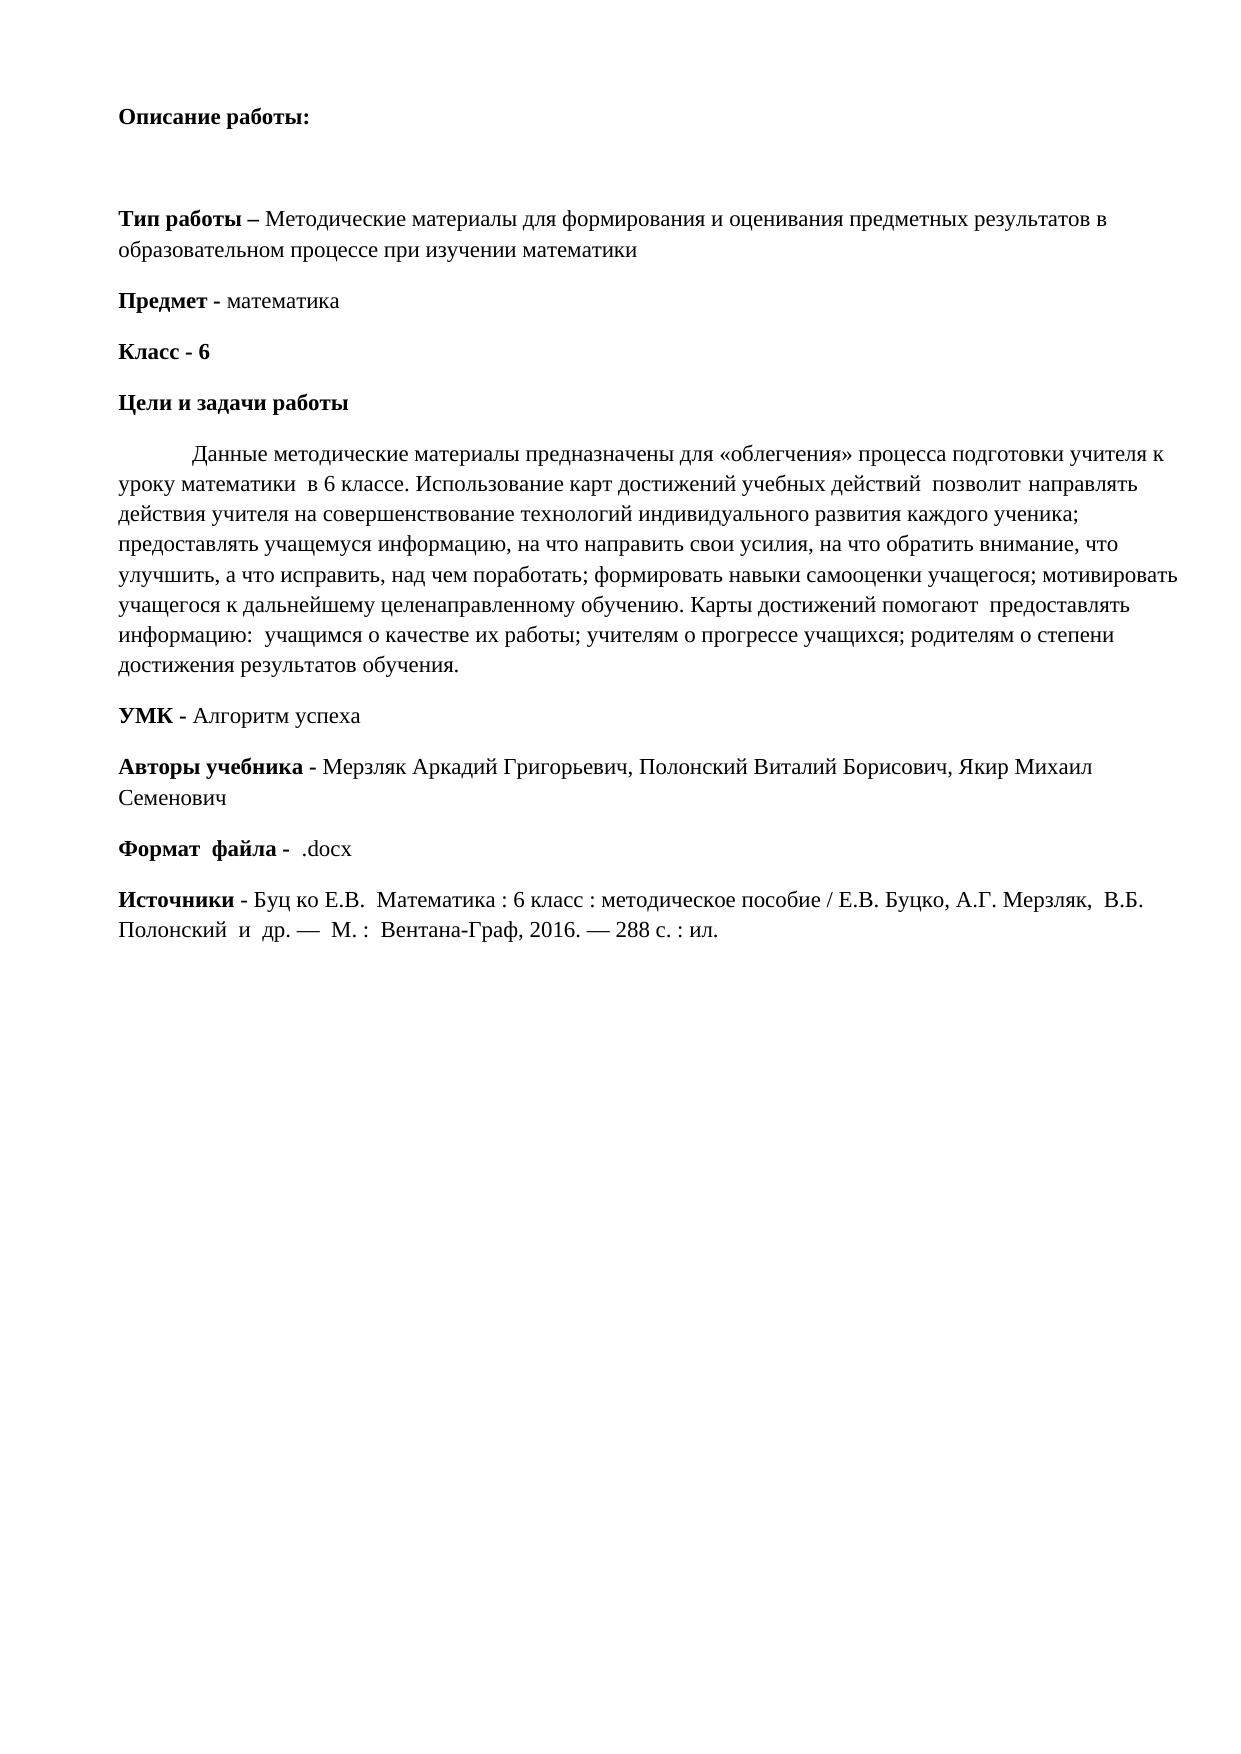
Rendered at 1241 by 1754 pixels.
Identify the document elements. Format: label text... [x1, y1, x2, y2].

text Формат файла - .docx [118, 834, 1196, 861]
text Предмет - математика [118, 287, 1196, 313]
text УМК - Алгоритм успеха [118, 702, 1196, 729]
text Авторы учебника - Мерзляк Аркадий Григорьевич, Полонский Виталий Борисович, Якир Михаил Семенович [118, 753, 1196, 810]
text Класс - 6 [118, 338, 1196, 364]
text Источники - Буц ко Е.В. Математика : 6 класс : методическое пособие / Е.В. Буцко, А.Г. Мерзляк, В.Б. Полонский и др. — М. : Вентана-Граф, 2016. — 288 с. : ил. [118, 886, 1196, 942]
text Данные методические материалы предназначены для «облегчения» процесса подготовки учителя к уроку математики в 6 классе. Использование карт достижений учебных действий позволит направлять действия учителя на совершенствование технологий индивидуального развития каждого ученика; предоставлять учащемуся информацию, на что направить свои усилия, на что обратить внимание, что улучшить, а что исправить, над чем поработать; формировать навыки самооценки учащегося; мотивировать учащегося к дальнейшему целенаправленному обучению. Карты достижений помогают предоставлять информацию: учащимся о качестве их работы; учителям о прогрессе учащихся; родителям о степени достижения результатов обучения. [118, 440, 1196, 678]
text Цели и задачи работы [118, 389, 1196, 415]
text Описание работы: [118, 103, 1196, 130]
text Тип работы – Методические материалы для формирования и оценивания предметных результатов в образовательном процессе при изучении математики [118, 205, 1196, 262]
